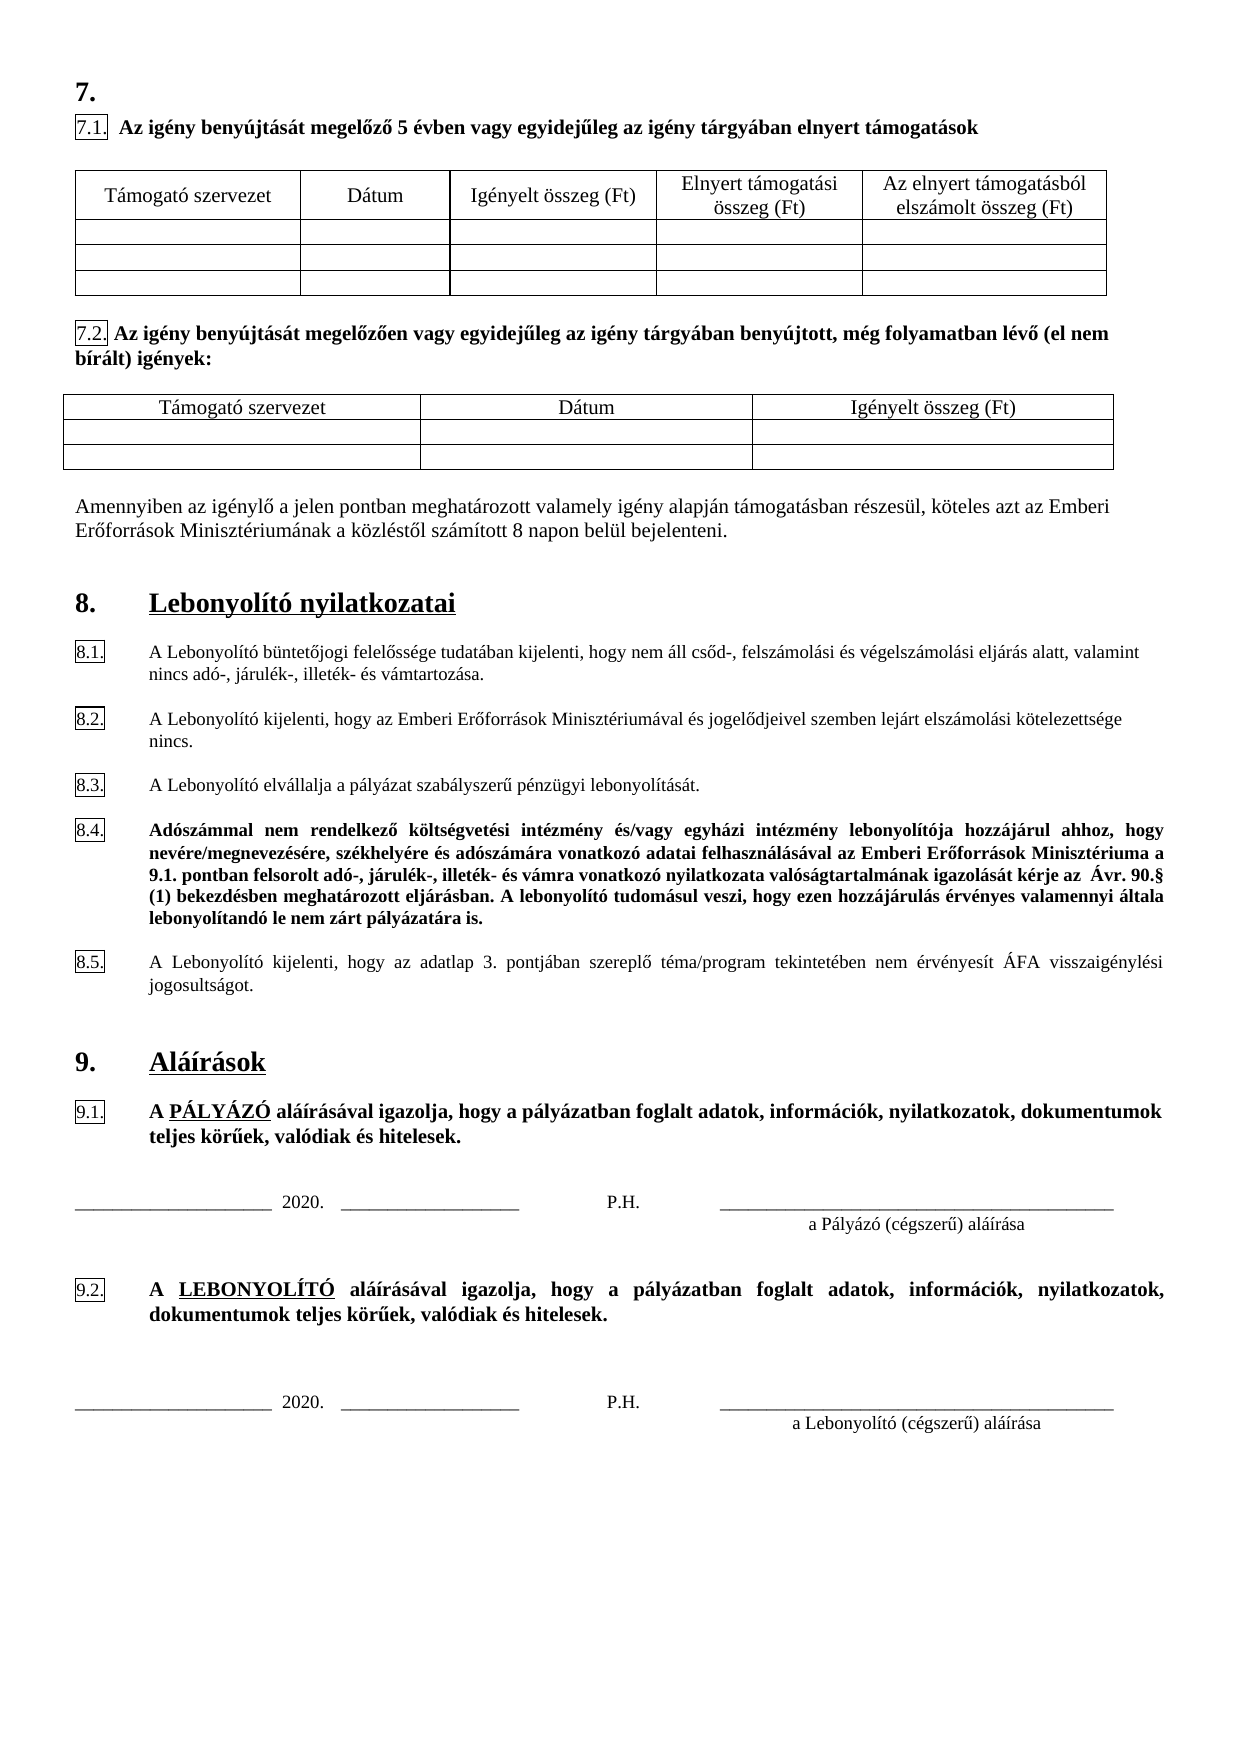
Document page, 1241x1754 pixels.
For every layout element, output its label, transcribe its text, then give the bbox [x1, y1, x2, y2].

table_cell [657, 271, 862, 294]
table_header Dátum [421, 395, 752, 419]
table_cell [64, 420, 420, 444]
text Amennyiben az igénylő a jelen pontban meghatározott valamely igény alapján támogatásban részesül, köteles azt az Emberi Erőforrások Minisztériumának a közléstől számított 8 napon belül bejelenteni. [75, 494, 1165, 542]
table_header Dátum [301, 171, 449, 219]
table_cell [863, 271, 1106, 294]
table_header Támogató szervezet [76, 171, 300, 219]
table_header Igényelt összeg (Ft) [753, 395, 1113, 419]
text 8.2. A Lebonyolító kijelenti, hogy az Emberi Erőforrások Minisztériumával és jogelődjeivel szemben lejárt elszámolási kötelezettsége nincs. [75, 706, 1165, 752]
text 8.3. A Lebonyolító elvállalja a pályázat szabályszerű pénzügyi lebonyolítását. [105, 773, 1165, 797]
text 9.2. A LEBONYOLÍTÓ aláírásával igazolja, hogy a pályázatban foglalt adatok, információk, nyilatkozatok, dokumentumok teljes körűek, valódiak és hitelesek. [75, 1277, 1165, 1326]
table_header Elnyert támogatási összeg (Ft) [657, 171, 862, 219]
table_cell [301, 271, 449, 294]
table_cell [76, 220, 300, 244]
table_cell [657, 245, 862, 269]
table_cell [451, 271, 656, 294]
text 7. [75, 75, 1165, 107]
table_cell [421, 420, 752, 444]
table_cell [863, 220, 1106, 244]
text 9. Aláírások [75, 1045, 1165, 1078]
text _____________________ 2020. ___________________ P.H. __________________________________________ [75, 1191, 1165, 1213]
table_header Igényelt összeg (Ft) [451, 171, 656, 219]
text 8.5. A Lebonyolító kijelenti, hogy az adatlap 3. pontjában szereplő téma/program tekintetében nem érvényesít ÁFA visszaigénylési jogosultságot. [75, 950, 1165, 995]
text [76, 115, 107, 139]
table_cell [64, 445, 420, 469]
text 8. Lebonyolító nyilatkozatai [75, 586, 1165, 618]
text a Lebonyolító (cégszerű) aláírása [75, 1412, 1165, 1434]
table_cell [421, 445, 752, 469]
text a Pályázó (cégszerű) aláírása [75, 1213, 1165, 1234]
table_cell [451, 245, 656, 269]
table_cell [301, 245, 449, 269]
text 8.4. Adószámmal nem rendelkező költségvetési intézmény és/vagy egyházi intézmény lebonyolítója hozzájárul ahhoz, hogy nevére/megnevezésére, székhelyére és adószámára vonatkozó adatai felhasználásával az Emberi Erőforrások Minisztériuma a 9.1. pontban felsorolt adó-, járulék-, illeték- és vámra vonatkozó nyilatkozata valóságtartalmának igazolását kérje az Ávr. 90.§ (1) bekezdésben meghatározott eljárásban. A lebonyolító tudomásul veszi, hogy ezen hozzájárulás érvényes valamennyi általa lebonyolítandó le nem zárt pályázatára is. [75, 818, 1165, 928]
table_cell [76, 271, 300, 294]
text 7.2. Az igény benyújtását megelőzően vagy egyidejűleg az igény tárgyában benyújtott, még folyamatban lévő (el nem bírált) igények: [75, 320, 1165, 370]
table_cell [301, 220, 449, 244]
table_cell [657, 220, 862, 244]
text 9.1. A PÁLYÁZÓ aláírásával igazolja, hogy a pályázatban foglalt adatok, információk, nyilatkozatok, dokumentumok teljes körűek, valódiak és hitelesek. [75, 1099, 1165, 1148]
text 7.1. Az igény benyújtását megelőző 5 évben vagy egyidejűleg az igény tárgyában elnyert támogatások [108, 114, 1165, 140]
table_header Az elnyert támogatásból elszámolt összeg (Ft) [863, 171, 1106, 219]
table_cell [451, 220, 656, 244]
text 8.1. A Lebonyolító büntetőjogi felelőssége tudatában kijelenti, hogy nem áll csőd-, felszámolási és végelszámolási eljárás alatt, valamint nincs adó-, járulék-, illeték- és vámtartozása. [75, 639, 1165, 685]
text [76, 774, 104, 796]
table_cell [863, 245, 1106, 269]
text _____________________ 2020. ___________________ P.H. __________________________________________ [75, 1391, 1165, 1412]
table_cell [76, 245, 300, 269]
table_header Támogató szervezet [64, 395, 420, 419]
table_cell [753, 445, 1113, 469]
table_cell [753, 420, 1113, 444]
